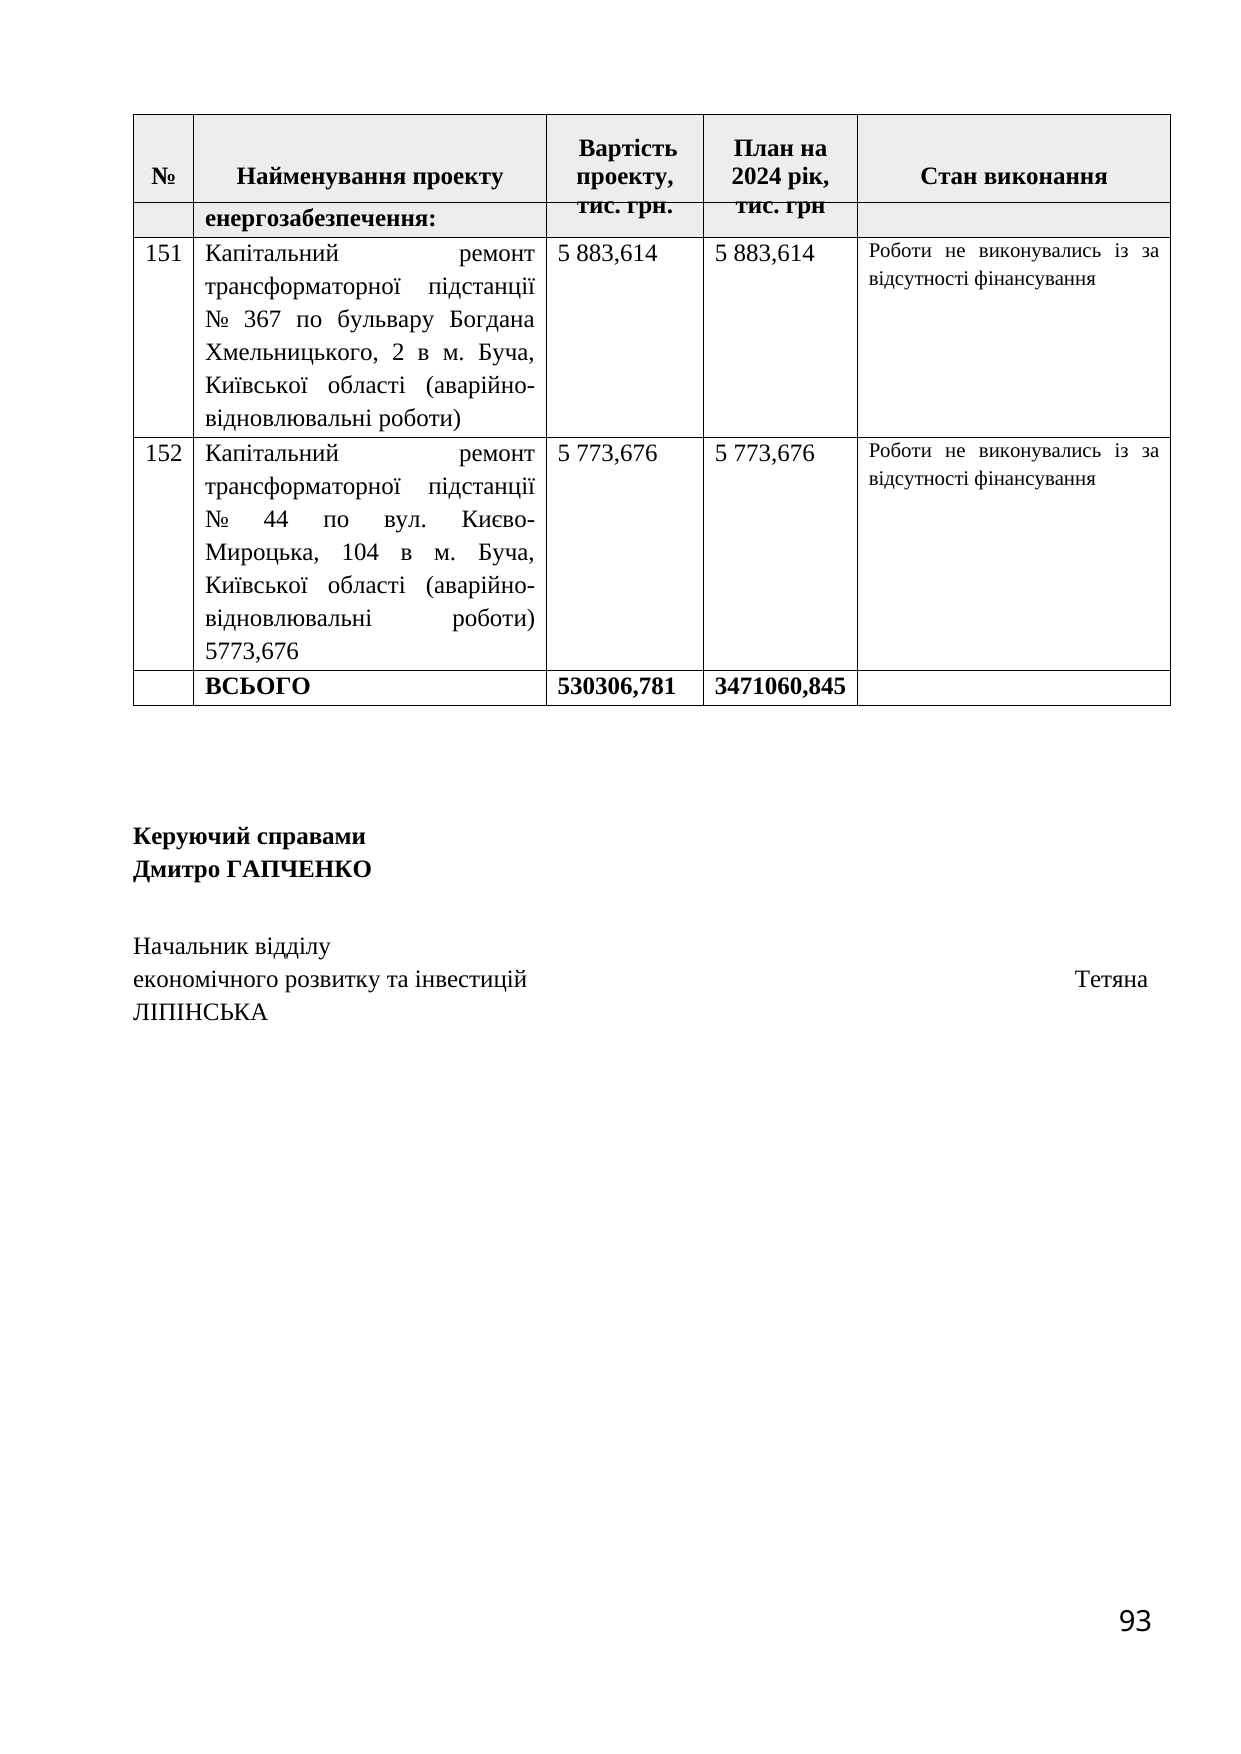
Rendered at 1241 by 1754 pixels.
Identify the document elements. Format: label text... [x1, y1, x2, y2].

table_cell 5 883,614 [547, 238, 703, 437]
table_cell 5 773,676 [547, 438, 703, 670]
table_cell Роботи не виконувались із за відсутності фінансування [858, 238, 1170, 437]
table_cell Капітальний ремонт трансформаторної підстанції № 367 по бульвару Богдана Хмельницького, 2 в м. Буча, Київської області (аварійно-відновлювальні роботи) [194, 238, 546, 437]
table_header № [134, 115, 193, 202]
table_cell 530306,781 [547, 671, 703, 704]
table_cell [704, 203, 857, 237]
text Начальник відділу [133, 931, 1152, 960]
table_cell 3471060,845 [704, 671, 857, 704]
table_cell 5 773,676 [704, 438, 857, 670]
table_cell 152 [134, 438, 193, 670]
text економічного розвитку та інвестицій Тетяна ЛІПІНСЬКА [133, 964, 1152, 1026]
table_cell [858, 671, 1170, 704]
table_header Вартість проекту, тис. грн. [547, 115, 703, 202]
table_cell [194, 203, 546, 237]
table_cell 151 [134, 238, 193, 437]
table_cell 5 883,614 [704, 238, 857, 437]
table_header Стан виконання [858, 115, 1170, 202]
table_cell [547, 203, 703, 237]
table_cell ВСЬОГО [194, 671, 546, 704]
table_header План на 2024 рік, тис. грн [704, 115, 857, 202]
table_header Найменування проекту [194, 115, 546, 202]
text Керуючий справами Дмитро ГАПЧЕНКО [133, 821, 1152, 883]
table_cell Капітальний ремонт трансформаторної підстанції № 44 по вул. Києво-Мироцька, 104 в м. Буча, Київської області (аварійно-відновлювальні роботи) 5773,676 [194, 438, 546, 670]
table_cell [134, 203, 193, 237]
table_cell [858, 203, 1170, 237]
table_cell Роботи не виконувались із за відсутності фінансування [858, 438, 1170, 670]
table_cell [134, 671, 193, 704]
